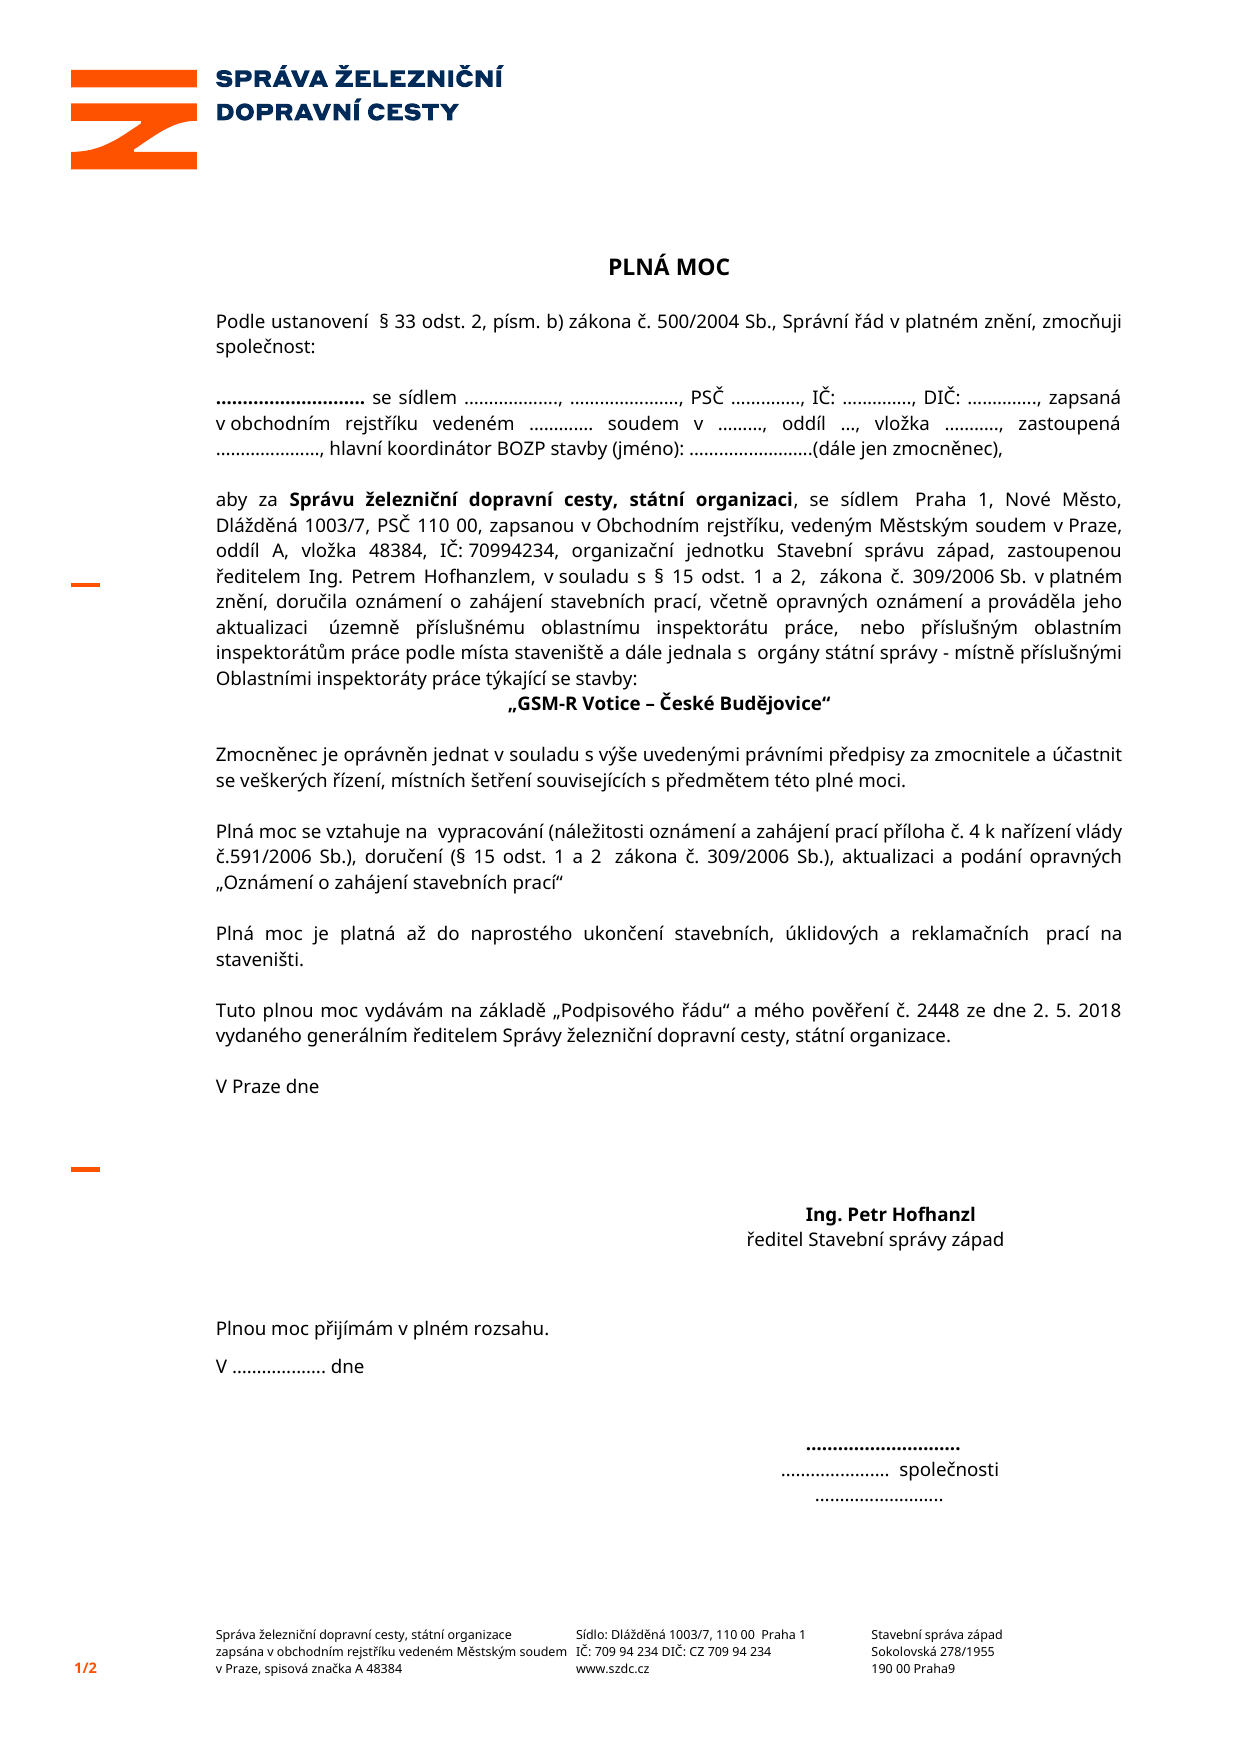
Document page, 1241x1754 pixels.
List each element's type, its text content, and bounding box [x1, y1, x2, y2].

text ………………………. se sídlem ………………., …………………., PSČ ………….., IČ: ………….., DIČ: ………….., zapsaná v obchodním rejstříku vedeném …………. soudem v ………, oddíl …, vložka ……….., zastoupená …………………, hlavní koordinátor BOZP stavby (jméno): …………………….(dále jen zmocněnec), [216, 384, 1122, 461]
text ředitel Stavební správy západ [216, 1227, 1122, 1252]
text …………………….. [658, 1481, 1122, 1507]
text Zmocněnec je oprávněn jednat v souladu s výše uvedenými právními předpisy za zmocnitele a účastnit se veškerých řízení, místních šetření souvisejících s předmětem této plné moci. [216, 742, 1122, 793]
text PLNÁ MOC [216, 251, 1122, 282]
text Podle ustanovení § 33 odst. 2, písm. b) zákona č. 500/2004 Sb., Správní řád v platném znění, zmocňuji společnost: [216, 308, 1122, 359]
text Tuto plnou moc vydávám na základě „Podpisového řádu“ a mého pověření č. 2448 ze dne 2. 5. 2018 vydaného generálním ředitelem Správy železniční dopravní cesty, státní organizace. [216, 997, 1122, 1048]
text Ing. Petr Hofhanzl [216, 1201, 1122, 1227]
text …………………. společnosti [658, 1456, 1122, 1481]
text Plná moc se vztahuje na vypracování (náležitosti oznámení a zahájení prací příloha č. 4 k nařízení vlády č.591/2006 Sb.), doručení (§ 15 odst. 2 zákona č. 309/2006 Sb.), aktualizaci a podání opravných „Oznámení o zahájení stavebních prací“ [216, 818, 1122, 895]
text V Praze dne [216, 1073, 1122, 1099]
text V ………………. dne [216, 1354, 1122, 1379]
text Plnou moc přijímám v plném rozsahu. [216, 1316, 1122, 1341]
text ……………………….. [732, 1430, 1122, 1456]
text „GSM-R Votice – České Budějovice“ [216, 691, 1122, 716]
text aby za Správu železniční dopravní cesty, státní organizaci, se sídlem Praha 1, Nové Město, Dlážděná 1003/7, PSČ 110 00, zapsanou v Obchodním rejstříku, vedeným Městským soudem v Praze, oddíl A, vložka 48384, IČ: 70994234, organizační jednotku Stavební správu západ, zastoupenou ředitelem Ing. Petrem Hofhanzlem, v souladu s § 15 odst. 2, zákona č. 309/2006 Sb. v platném znění, doručila oznámení o zahájení stavebních prací, včetně opravných oznámení a prováděla jeho aktualizaci územně příslušnému oblastnímu inspektorátu práce, nebo příslušným oblastním inspektorátům práce podle místa staveniště a dále jednala s orgány státní správy - místně příslušnými Oblastními inspektoráty práce týkající se stavby: [216, 487, 1122, 691]
text Plná moc je platná až do naprostého ukončení stavebních, úklidových a reklamačních prací na staveništi. [216, 920, 1122, 971]
